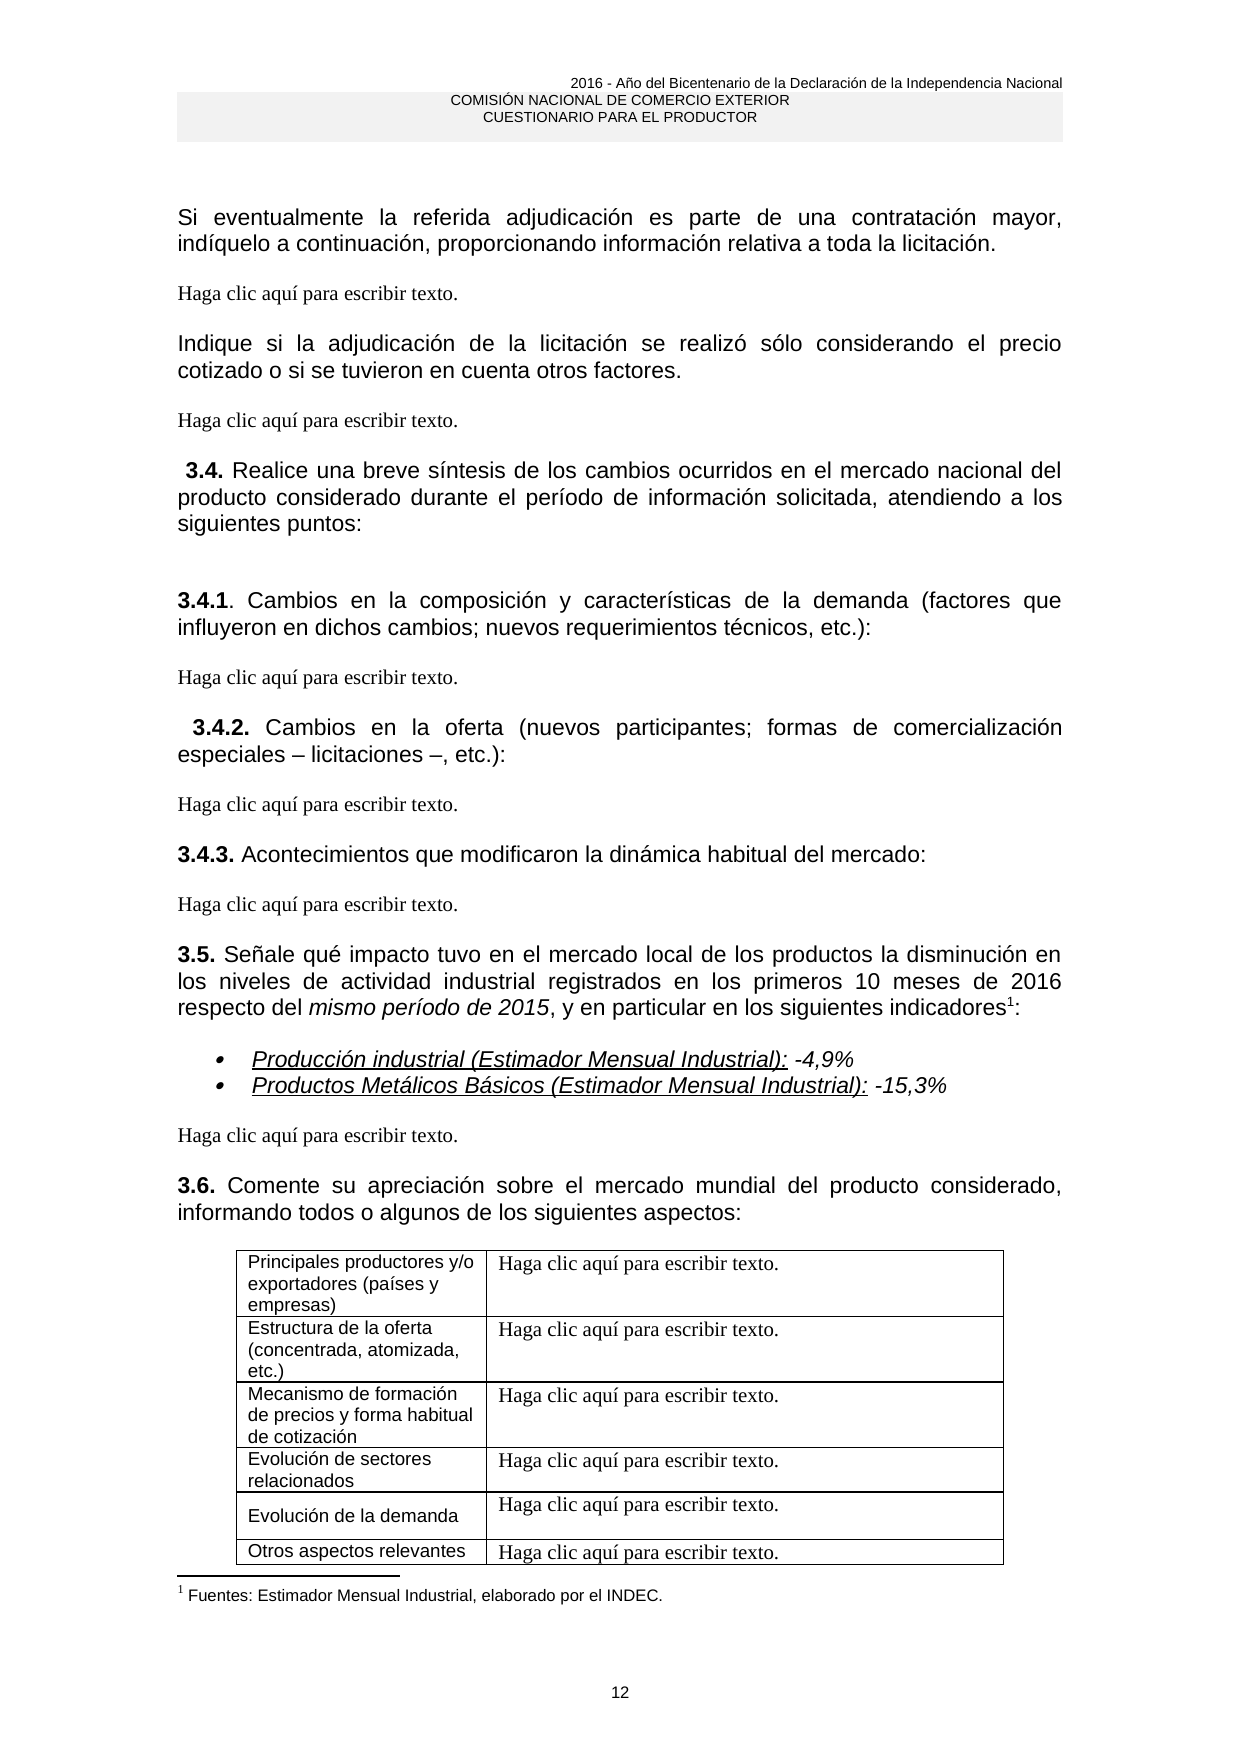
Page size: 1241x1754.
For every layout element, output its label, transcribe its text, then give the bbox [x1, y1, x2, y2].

table_cell Estructura de la oferta (concentrada, atomizada, etc.) [237, 1317, 486, 1381]
text 3.5. Señale qué impacto tuvo en el mercado local de los productos la disminución en los niveles de actividad industrial registrados en los primeros 10 meses de 2016 respecto del mismo período de 2015, y en particular en los siguientes indicadores: [177, 941, 1063, 1021]
text 3.4. Realice una breve síntesis de los cambios ocurridos en el mercado nacional del producto considerado durante el período de información solicitada, atendiendo a los siguientes puntos: [177, 457, 1063, 536]
list Productos Metálicos Básicos (Estimador Mensual Industrial): -15,3% [214, 1072, 1063, 1098]
text Si eventualmente la referida adjudicación es parte de una contratación mayor, indíquelo a continuación, proporcionando información relativa a toda la licitación. [177, 203, 1063, 256]
table_cell Evolución de la demanda [237, 1493, 486, 1539]
list Producción industrial (Estimador Mensual Industrial): -4,9% [214, 1046, 1063, 1072]
table_header Principales productores y/o exportadores (países y empresas) [237, 1251, 486, 1316]
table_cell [237, 1540, 486, 1564]
text 3.4.2. Cambios en la oferta (nuevos participantes; formas de comercialización especiales – licitaciones –, etc.): [177, 714, 1063, 767]
text 3.4.1. Cambios en la composición y características de la demanda (factores que influyeron en dichos cambios; nuevos requerimientos técnicos, etc.): [177, 587, 1063, 640]
table_cell Evolución de sectores relacionados [237, 1448, 486, 1491]
text Indique si la adjudicación de la licitación se realizó sólo considerando el precio cotizado o si se tuvieron en cuenta otros factores. [177, 330, 1063, 383]
text 3.6. Comente su apreciación sobre el mercado mundial del producto considerado, informando todos o algunos de los siguientes aspectos: [177, 1172, 1063, 1225]
text 3.4.3. Acontecimientos que modificaron la dinámica habitual del mercado: [177, 841, 1063, 867]
table_cell Mecanismo de formación de precios y forma habitual de cotización [237, 1383, 486, 1447]
